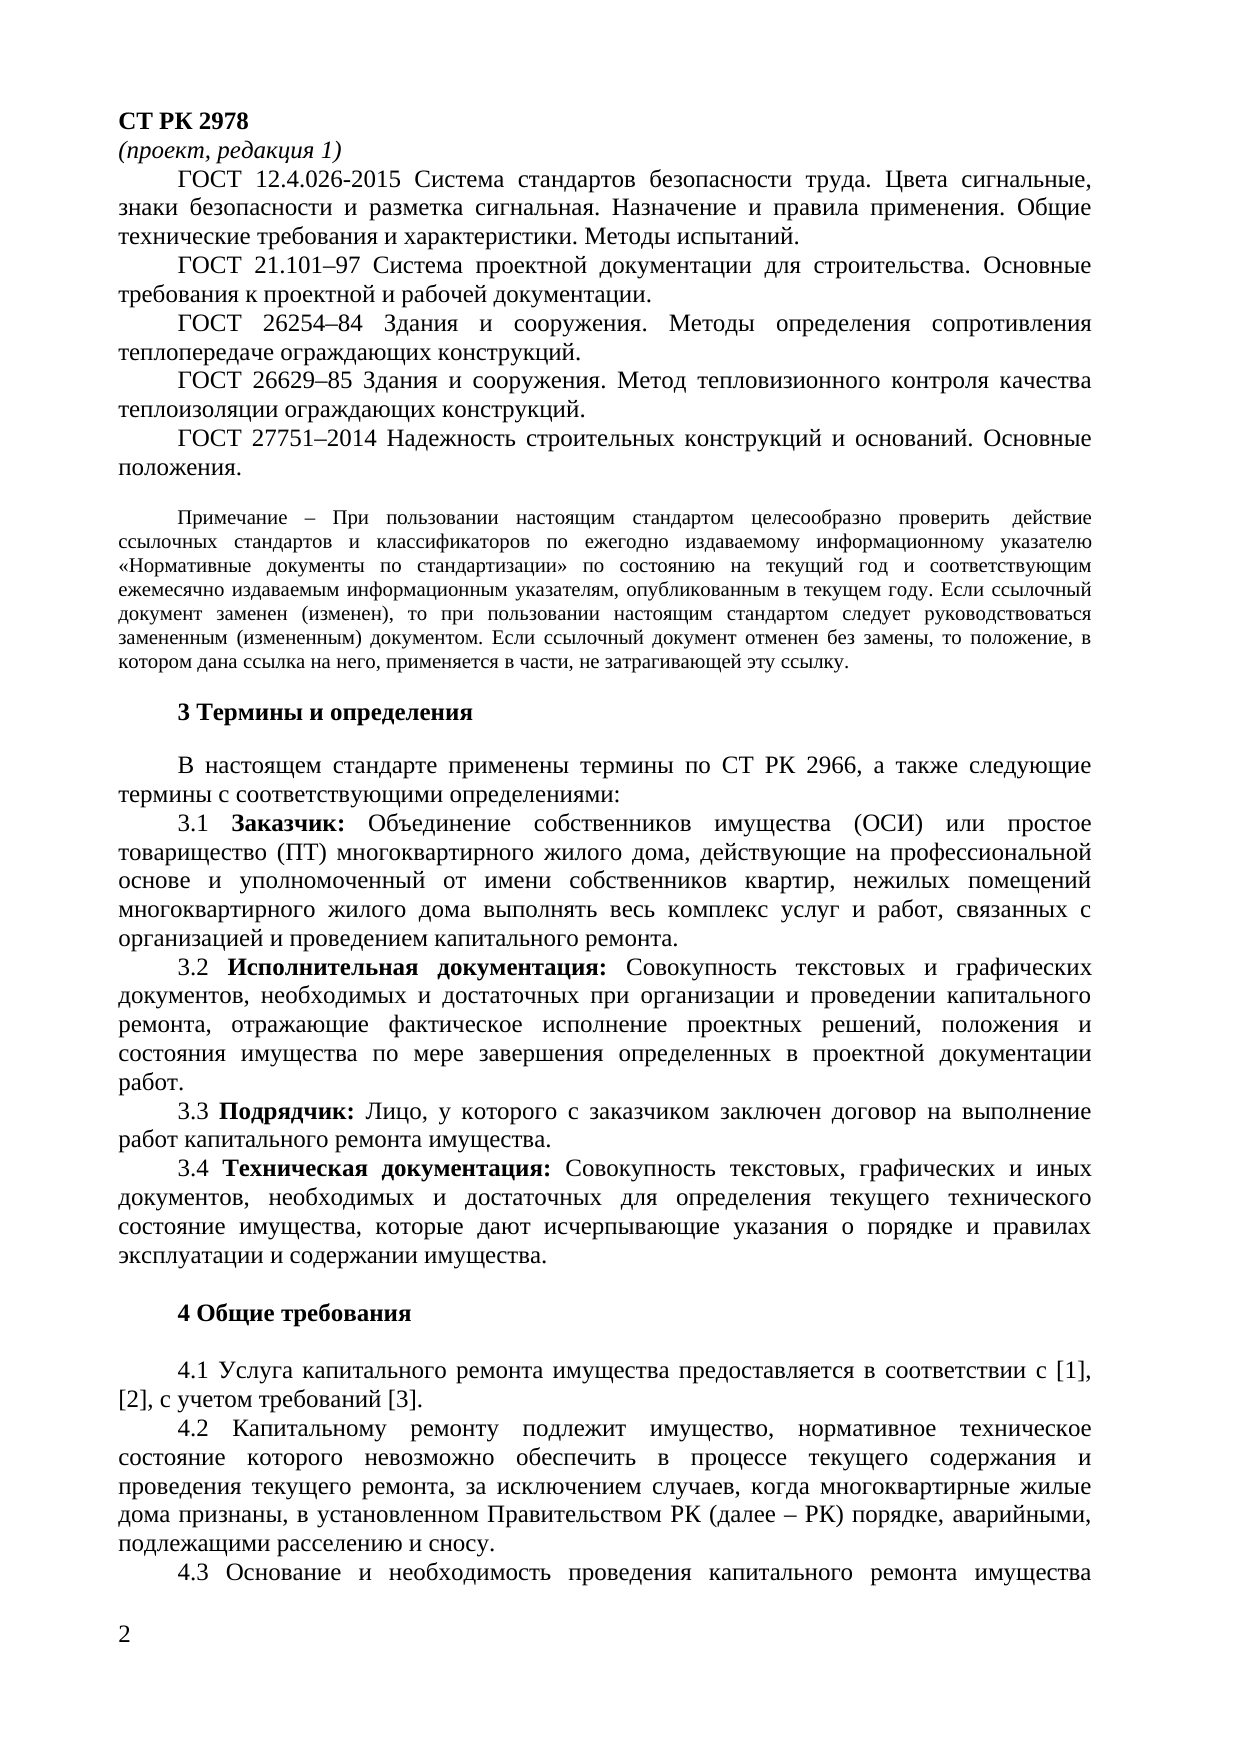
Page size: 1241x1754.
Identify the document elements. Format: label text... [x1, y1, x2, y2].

text ГОСТ 21.101–97 Система проектной документации для строительства. Основные требования к проектной и рабочей документации. [118, 250, 1092, 308]
text 3.3 Подрядчик: Лицо, у которого с заказчиком заключен договор на выполнение работ капитального ремонта имущества. [118, 1096, 1092, 1153]
text 3 Термины и определения [118, 698, 1092, 726]
text 4.1 Услуга капитального ремонта имущества предоставляется в соответствии с [1], [2], с учетом требований [3]. [118, 1356, 1092, 1413]
text 3.1 Заказчик: Объединение собственников имущества (ОСИ) или простое товарищество (ПТ) многоквартирного жилого дома, действующие на профессиональной основе и уполномоченный от имени собственников квартир, нежилых помещений многоквартирного жилого дома выполнять весь комплекс услуг и работ, связанных с организацией и проведением капитального ремонта. [118, 808, 1092, 952]
text В настоящем стандарте применены термины по СТ РК 2966, а также следующие термины с соответствующими определениями: [118, 750, 1092, 808]
text 4 Общие требования [118, 1298, 1092, 1326]
text ГОСТ 27751–2014 Надежность строительных конструкций и оснований. Основные положения. [118, 423, 1092, 481]
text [118, 1557, 1092, 1586]
text 3.4 Техническая документация: Совокупность текстовых, графических и иных документов, необходимых и достаточных для определения текущего технического состояние имущества, которые дают исчерпывающие указания о порядке и правилах эксплуатации и содержании имущества. [118, 1153, 1092, 1268]
text ГОСТ 26629–85 Здания и сооружения. Метод тепловизионного контроля качества теплоизоляции ограждающих конструкций. [118, 366, 1092, 423]
text 3.2 Исполнительная документация: Совокупность текстовых и графических документов, необходимых и достаточных при организации и проведении капитального ремонта, отражающие фактическое исполнение проектных решений, положения и состояния имущества по мере завершения определенных в проектной документации работ. [118, 952, 1092, 1096]
text Примечание – При пользовании настоящим стандартом целесообразно проверить действие ссылочных стандартов и классификаторов по ежегодно издаваемому информационному указателю «Нормативные документы по стандартизации» по состоянию на текущий год и соответствующим ежемесячно издаваемым информационным указателям, опубликованным в текущем году. Если ссылочный документ заменен (изменен), то при пользовании настоящим стандартом следует руководствоваться замененным (измененным) документом. Если ссылочный документ отменен без замены, то положение, в котором дана ссылка на него, применяется в части, не затрагивающей эту ссылку. [118, 505, 1092, 673]
text 4.2 Капитальному ремонту подлежит имущество, нормативное техническое состояние которого невозможно обеспечить в процессе текущего содержания и проведения текущего ремонта, за исключением случаев, когда многоквартирные жилые дома признаны, в установленном Правительством РК (далее – РК) порядке, аварийными, подлежащими расселению и сносу. [118, 1413, 1092, 1557]
text ГОСТ 12.4.026-2015 Система стандартов безопасности труда. Цвета сигнальные, знаки безопасности и разметка сигнальная. Назначение и правила применения. Общие технические требования и характеристики. Методы испытаний. [118, 164, 1092, 250]
text ГОСТ 26254–84 Здания и сооружения. Методы определения сопротивления теплопередаче ограждающих конструкций. [118, 308, 1092, 365]
